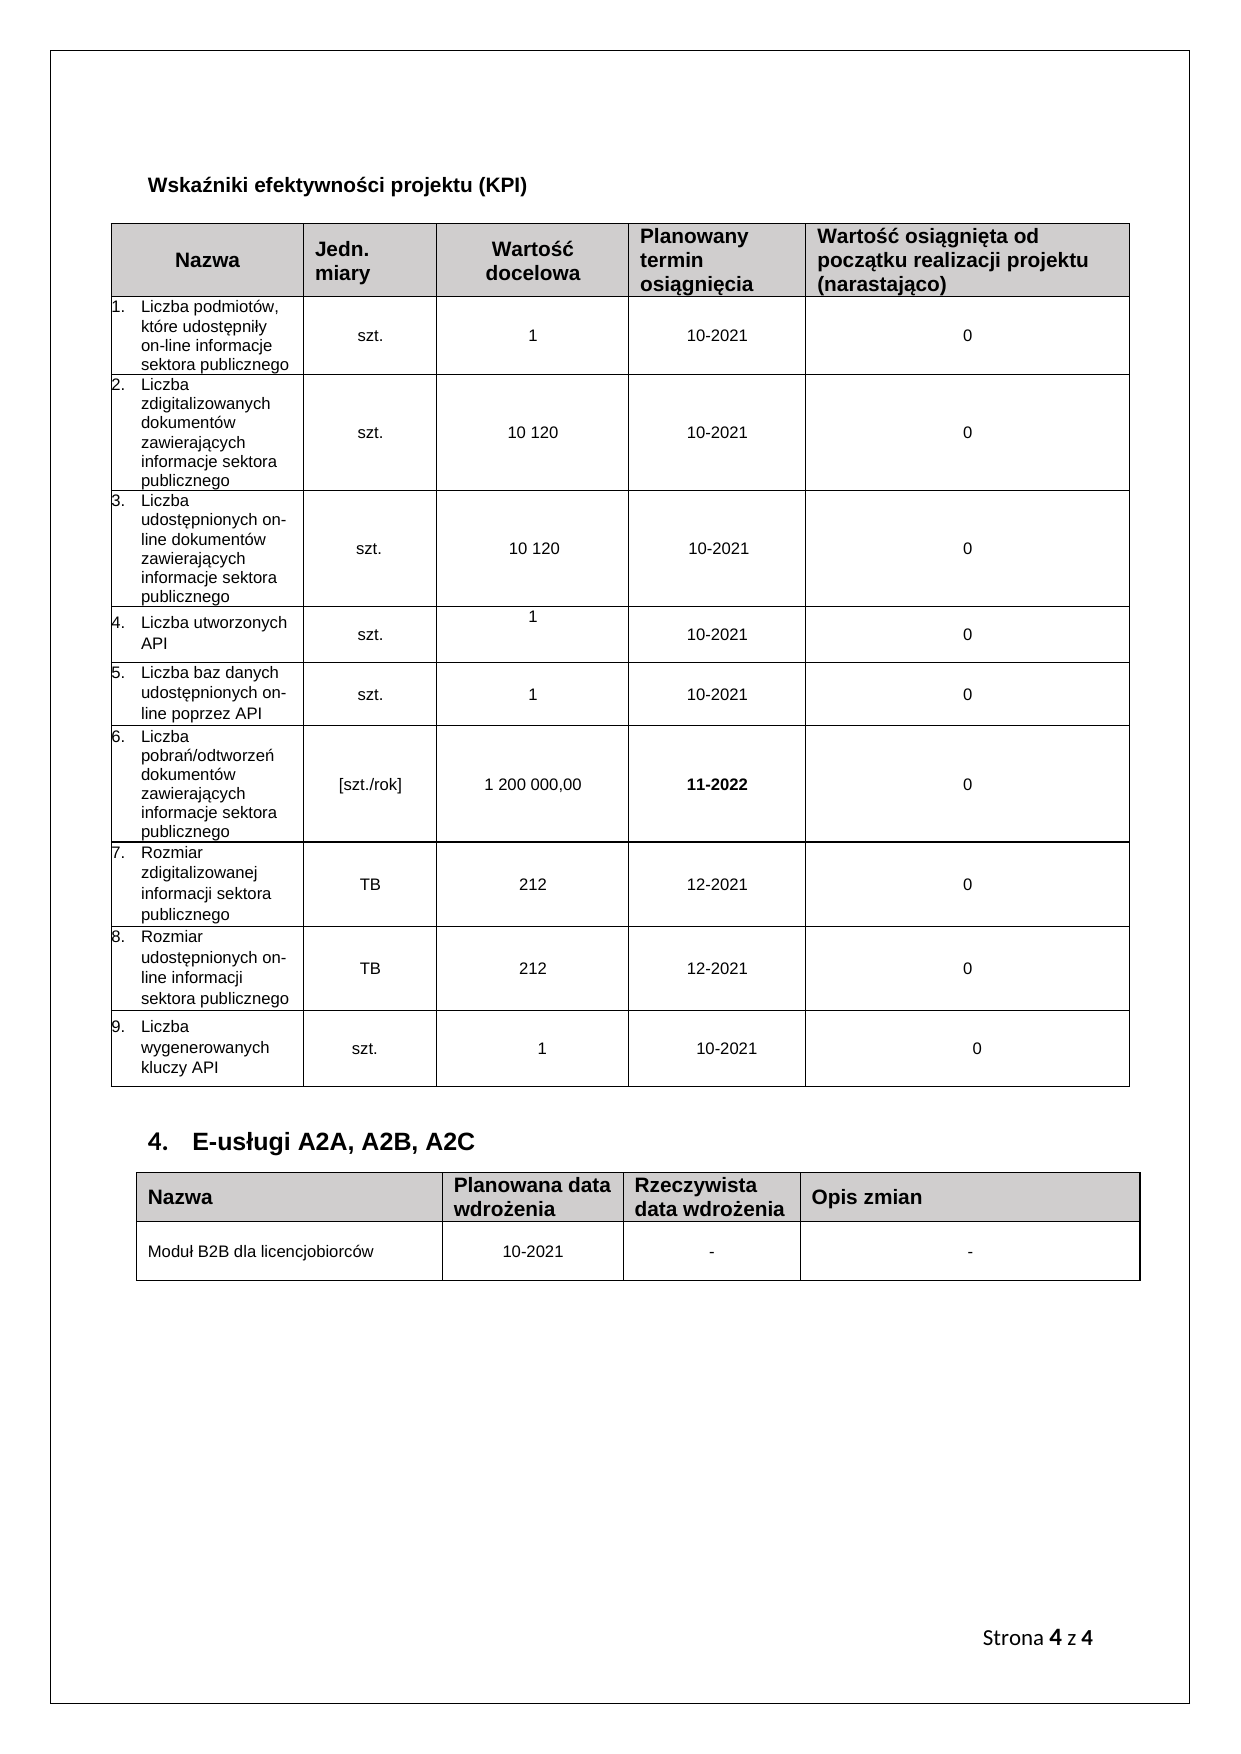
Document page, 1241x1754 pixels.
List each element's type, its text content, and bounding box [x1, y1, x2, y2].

table_cell 0 [806, 726, 1129, 841]
table_cell 10-2021 [629, 491, 805, 606]
table_cell 0 [806, 607, 1129, 662]
table_cell 0 [806, 491, 1129, 606]
table_cell TB [304, 843, 436, 926]
table_header Planowana data wdrożenia [443, 1173, 623, 1221]
table_cell 212 [437, 927, 628, 1010]
table_cell 1 [437, 663, 628, 725]
table_cell Liczba wygenerowanych kluczy API [112, 1011, 303, 1086]
table_cell Liczba podmiotów, które udostępniły on-line informacje sektora publicznego [112, 297, 303, 374]
table_cell szt. [304, 607, 436, 662]
table_cell 0 [806, 1011, 1129, 1086]
table_cell 0 [806, 297, 1129, 374]
table_header Rzeczywista data wdrożenia [624, 1173, 800, 1221]
table_cell 1 [437, 297, 628, 374]
table_cell Liczba udostępnionych on-line dokumentów zawierających informacje sektora publicznego [112, 491, 303, 606]
table_cell 0 [806, 663, 1129, 725]
table_cell szt. [304, 375, 436, 490]
table_cell 10-2021 [629, 297, 805, 374]
table_cell szt. [304, 491, 436, 606]
table_cell 10-2021 [629, 663, 805, 725]
table_cell Moduł B2B dla licencjobiorców [137, 1222, 442, 1280]
table_header Wartość docelowa [437, 224, 628, 296]
text Wskaźniki efektywności projektu (KPI) [148, 172, 1093, 196]
table_cell [szt./rok] [304, 726, 436, 841]
table_cell TB [304, 927, 436, 1010]
table_cell Liczba zdigitalizowanych dokumentów zawierających informacje sektora publicznego [112, 375, 303, 490]
table_cell szt. [304, 1011, 436, 1086]
table_cell - [624, 1222, 800, 1280]
table_cell 1 [437, 607, 628, 662]
table_cell 10-2021 [629, 607, 805, 662]
table_cell szt. [304, 663, 436, 725]
table_header Opis zmian [801, 1173, 1139, 1221]
table_cell Liczba pobrań/odtworzeń dokumentów zawierających informacje sektora publicznego [112, 726, 303, 841]
table_header Nazwa [137, 1173, 442, 1221]
table_cell 0 [806, 375, 1129, 490]
table_cell 10-2021 [629, 375, 805, 490]
table_cell 1 [437, 1011, 628, 1086]
subtitle E-usługi A2A, A2B, A2C [148, 1124, 1093, 1157]
table_cell 0 [806, 927, 1129, 1010]
table_cell Rozmiar zdigitalizowanej informacji sektora publicznego [112, 843, 303, 926]
table_header Planowany termin osiągnięcia [629, 224, 805, 296]
table_cell 10-2021 [443, 1222, 623, 1280]
table_header Nazwa [112, 224, 303, 296]
table_cell Liczba baz danych udostępnionych on-line poprzez API [112, 663, 303, 725]
table_cell 0 [806, 843, 1129, 926]
table_cell Liczba utworzonych API [112, 607, 303, 662]
table_cell 12-2021 [629, 843, 805, 926]
table_cell 212 [437, 843, 628, 926]
table_header Jedn. miary [304, 224, 436, 296]
table_cell - [801, 1222, 1139, 1280]
table_cell 10 120 [437, 375, 628, 490]
table_cell 10-2021 [629, 1011, 805, 1086]
table_cell szt. [304, 297, 436, 374]
table_cell 10 120 [437, 491, 628, 606]
table_cell 12-2021 [629, 927, 805, 1010]
table_cell 11-2022 [629, 726, 805, 841]
table_header Wartość osiągnięta od początku realizacji projektu (narastająco) [806, 224, 1129, 296]
table_cell 1 200 000,00 [437, 726, 628, 841]
table_cell Rozmiar udostępnionych on-line informacji sektora publicznego [112, 927, 303, 1010]
